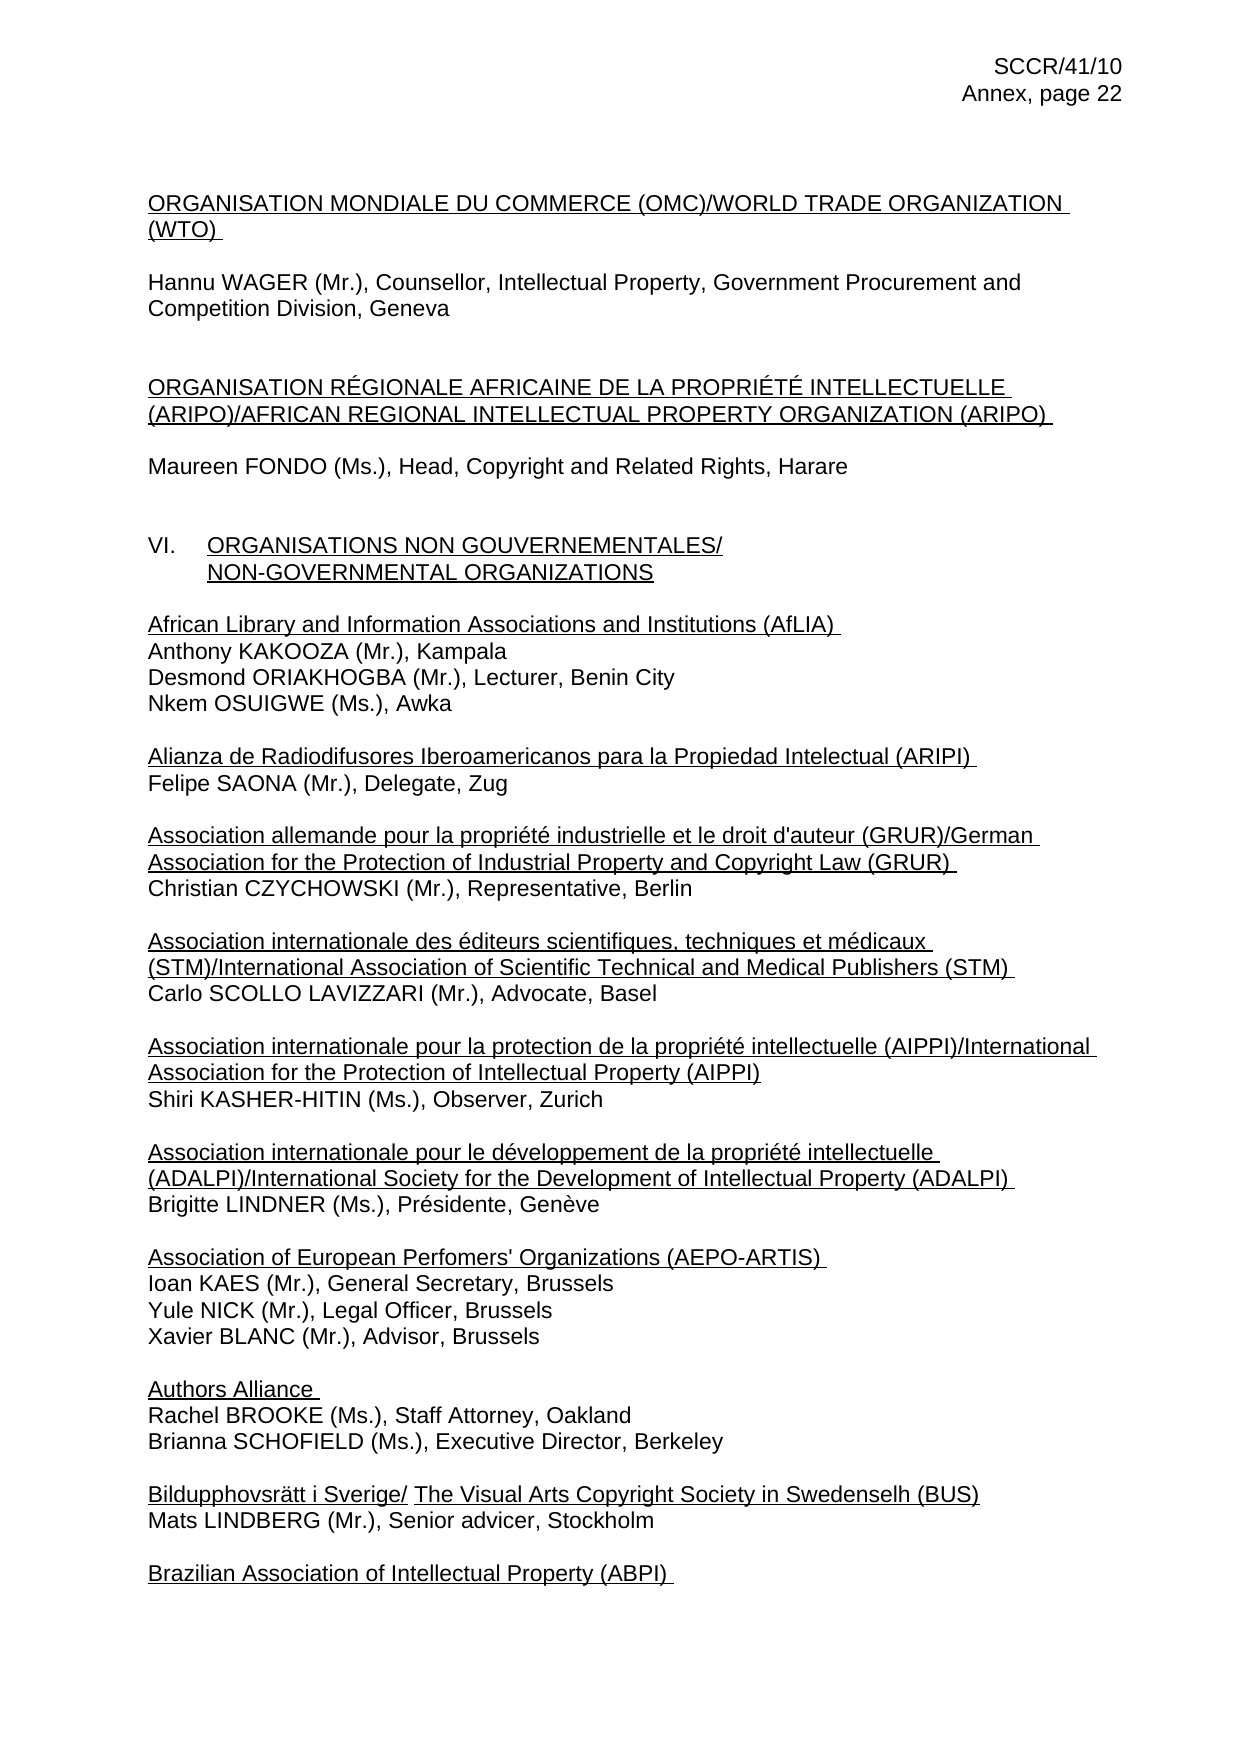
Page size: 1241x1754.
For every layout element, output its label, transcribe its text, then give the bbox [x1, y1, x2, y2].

text ORGANISATION MONDIALE DU COMMERCE (OMC)/WORLD TRADE ORGANIZATION (WTO) [148, 190, 1122, 242]
text (STM)/International Association of Scientific Technical and Medical Publishers (STM) [148, 954, 1122, 980]
text Anthony KAKOOZA (Mr.), Kampala [148, 638, 1122, 664]
text Ioan KAES (Mr.), General Secretary, Brussels [148, 1270, 1122, 1297]
text Christian CZYCHOWSKI (Mr.), Representative, Berlin [148, 875, 1122, 901]
text Nkem OSUIGWE (Ms.), Awka [148, 690, 1122, 717]
text Association internationale des éditeurs scientifiques, techniques et médicaux [148, 928, 1122, 954]
text Brigitte LINDNER (Ms.), Présidente, Genève [148, 1191, 1122, 1217]
text Desmond ORIAKHOGBA (Mr.), Lecturer, Benin City [148, 664, 1122, 690]
text Yule NICK (Mr.), Legal Officer, Brussels [148, 1297, 1122, 1323]
text Maureen FONDO (Ms.), Head, Copyright and Related Rights, Harare [148, 453, 1122, 479]
text Brazilian Association of Intellectual Property (ABPI) [148, 1560, 1122, 1586]
text Authors Alliance [148, 1376, 1122, 1402]
text Mats LINDBERG (Mr.), Senior advicer, Stockholm [148, 1507, 1122, 1534]
text Association of European Perfomers' Organizations (AEPO-ARTIS) [148, 1244, 1122, 1270]
text Xavier BLANC (Mr.), Advisor, Brussels [148, 1323, 1122, 1349]
text Brianna SCHOFIELD (Ms.), Executive Director, Berkeley [148, 1428, 1122, 1455]
text African Library and Information Associations and Institutions (AfLIA) [148, 611, 1122, 638]
text Association allemande pour la propriété industrielle et le droit d'auteur (GRUR)/German Association for the Protection of Industrial Property and Copyright Law (GRUR) [148, 822, 1122, 875]
text Association internationale pour la protection de la propriété intellectuelle (AIPPI)/International Association for the Protection of Intellectual Property (AIPPI) [148, 1033, 1122, 1086]
text Shiri KASHER-HITIN (Ms.), Observer, Zurich [148, 1086, 1122, 1112]
text Carlo SCOLLO LAVIZZARI (Mr.), Advocate, Basel [148, 980, 1122, 1007]
text non-governmental organizations [207, 559, 1122, 585]
text Vi. organisations non gouvernementales/ [148, 532, 1122, 559]
text Rachel BROOKE (Ms.), Staff Attorney, Oakland [148, 1402, 1122, 1428]
text Felipe SAONA (Mr.), Delegate, Zug [148, 769, 1122, 796]
text Alianza de Radiodifusores Iberoamericanos para la Propiedad Intelectual (ARIPI) [148, 743, 1122, 769]
text Association internationale pour le développement de la propriété intellectuelle (ADALPI)/International Society for the Development of Intellectual Property (ADALPI) [148, 1138, 1122, 1191]
text Bildupphovsrätt i Sverige/ The Visual Arts Copyright Society in Swedenselh (BUS) [148, 1481, 1122, 1507]
text Hannu WAGER (Mr.), Counsellor, Intellectual Property, Government Procurement and Competition Division, Geneva [148, 269, 1122, 321]
text ORGANISATION RÉGIONALE AFRICAINE DE LA PROPRIÉTÉ INTELLECTUELLE (ARIPO)/AFRICAN REGIONAL INTELLECTUAL PROPERTY ORGANIZATION (ARIPO) [148, 374, 1122, 427]
